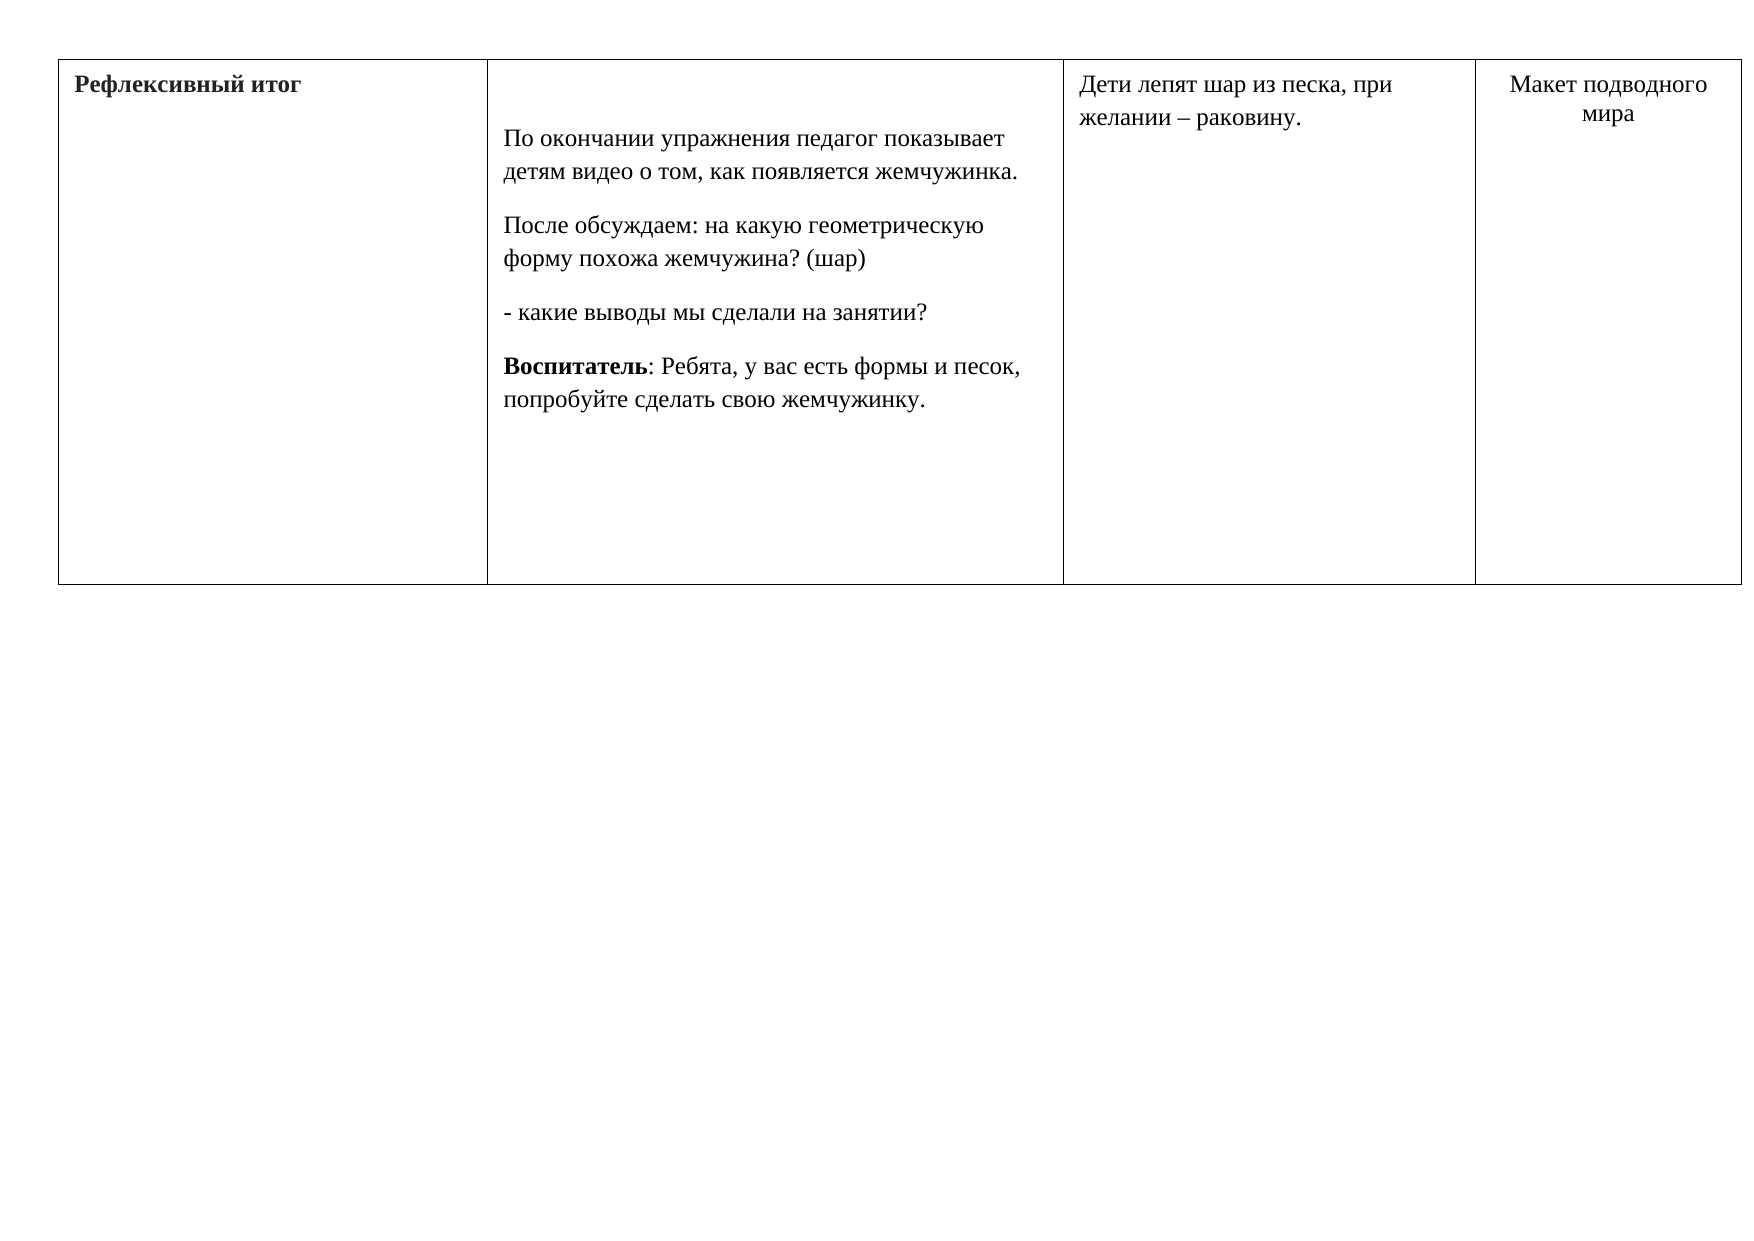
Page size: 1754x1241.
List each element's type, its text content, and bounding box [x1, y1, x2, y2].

table_cell По окончании упражнения педагог показывает детям видео о том, как появляется жемчужинка. После обсуждаем: на какую геометрическую форму похожа жемчужина? (шар) - какие выводы мы сделали на занятии? Воспитатель: Ребята, у вас есть формы и песок, попробуйте сделать свою жемчужинку. [488, 60, 1063, 584]
table_cell Рефлексивный итог [59, 60, 487, 584]
table_cell Макет подводного мира [1476, 60, 1741, 584]
table_cell Дети лепят шар из песка, при желании – раковину. [1064, 60, 1475, 584]
